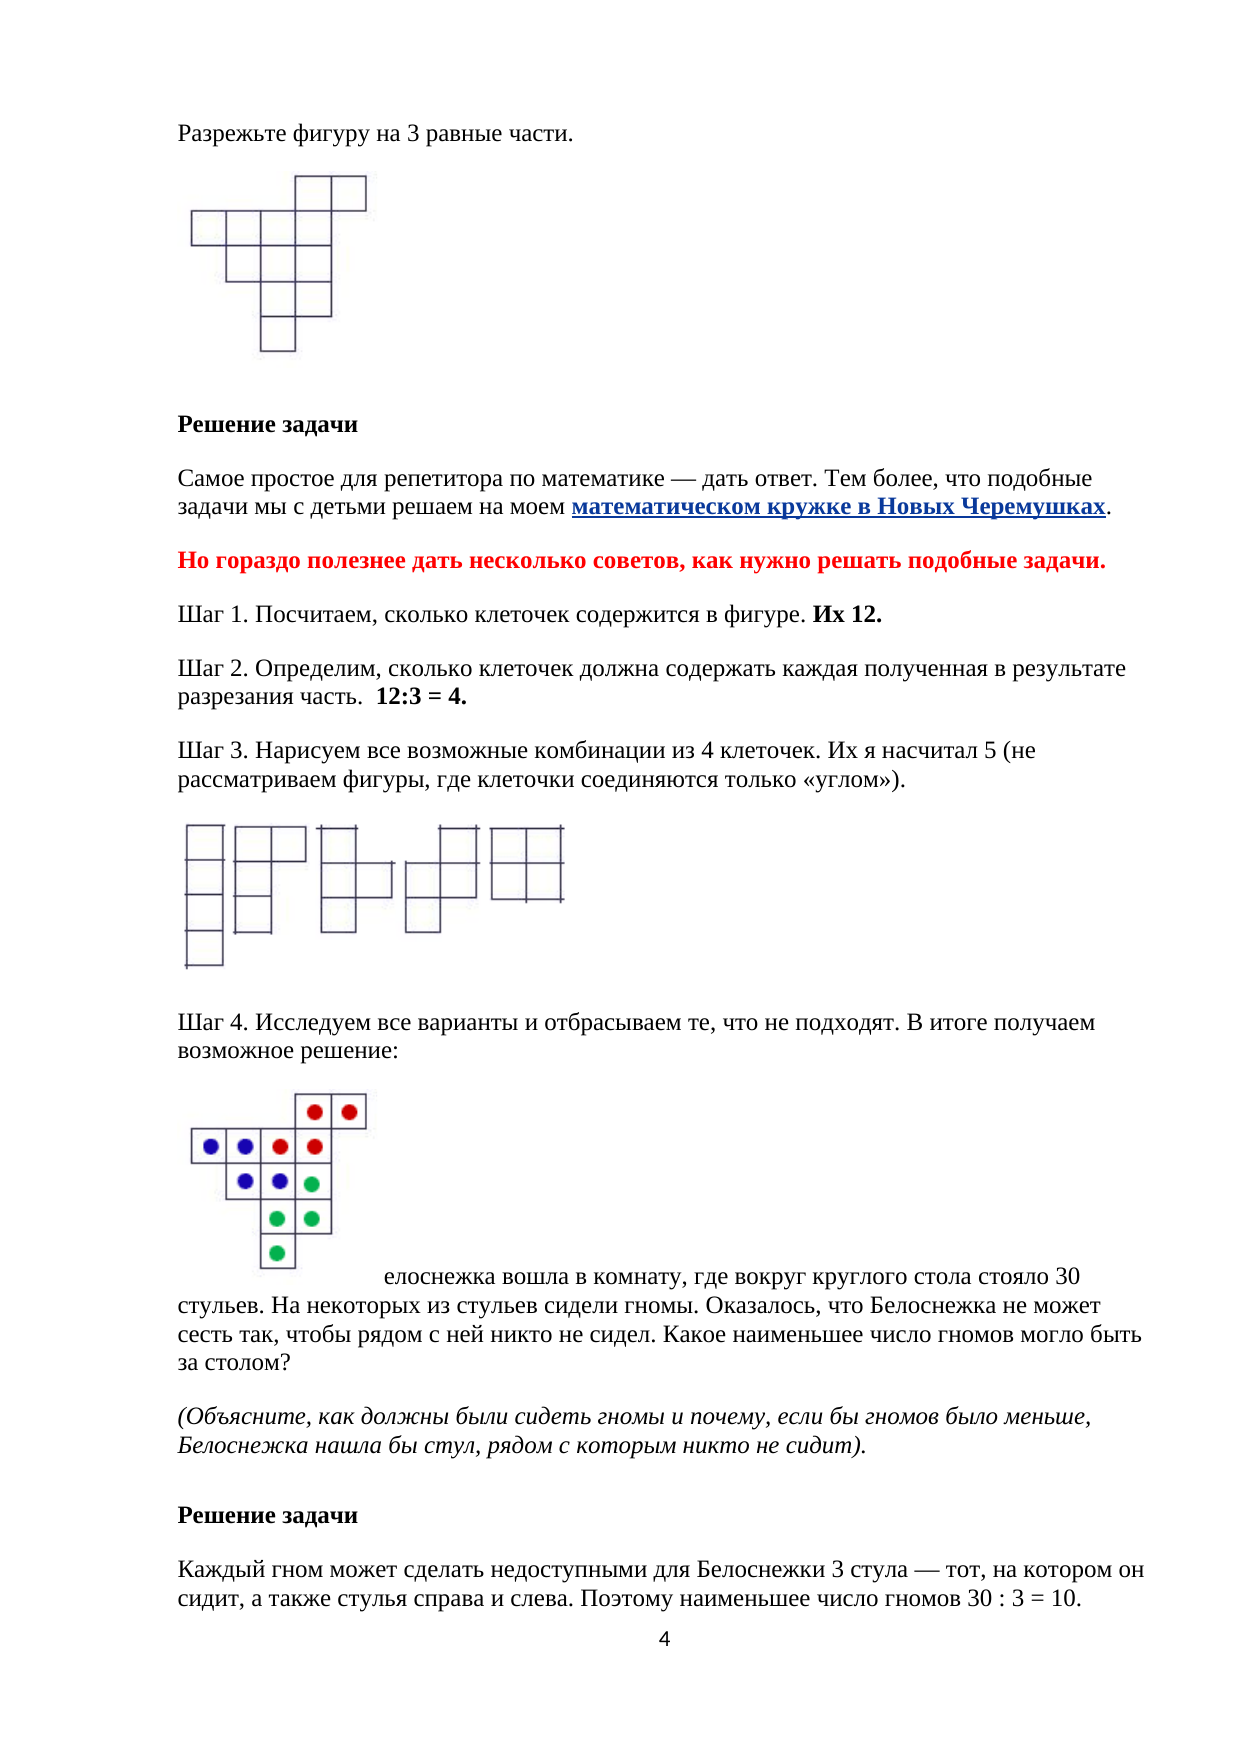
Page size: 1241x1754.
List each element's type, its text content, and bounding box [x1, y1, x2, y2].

text елоснежка вошла в комнату, где вокруг круглого стола стояло 30 стульев. На некоторых из стульев сидели гномы. Оказалось, что Белоснежка не может сесть так, чтобы рядом с ней никто не сидел. Какое наименьшее число гномов могло быть за столом? [177, 1089, 1152, 1376]
text Шаг 3. Нарисуем все возможные комбинации из 4 клеточек. Их я насчитал 5 (не рассматриваем фигуры, где клеточки соединяются только «углом»). [177, 735, 1152, 793]
text Шаг 2. Определим, сколько клеточек должна содержать каждая полученная в результате разрезания часть. 12:3 = 4. [177, 653, 1152, 710]
picture [177, 817, 568, 982]
text Самое простое для репетитора по математике — дать ответ. Тем более, что подобные задачи мы с детьми решаем на моем математическом кружке в Новых Черемушках. [177, 463, 1152, 520]
subtitle Решение задачи [177, 1501, 1152, 1529]
picture [177, 1089, 378, 1285]
text Шаг 1. Посчитаем, сколько клеточек содержится в фигуре. Их 12. [177, 599, 1152, 628]
text Шаг 4. Исследуем все варианты и отбрасываем те, что не подходят. В итоге получаем возможное решение: [177, 1007, 1152, 1064]
text Но гораздо полезнее дать несколько советов, как нужно решать подобные задачи. [177, 545, 1152, 574]
text Разрежьте фигуру на 3 равные части. [177, 118, 1152, 147]
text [177, 1554, 1152, 1612]
text (Объясните, как должны были сидеть гномы и почему, если бы гномов было меньше, Белоснежка нашла бы стул, рядом с которым никто не сидит). [177, 1401, 1152, 1459]
subtitle Решение задачи [177, 409, 1152, 438]
picture [177, 171, 378, 368]
